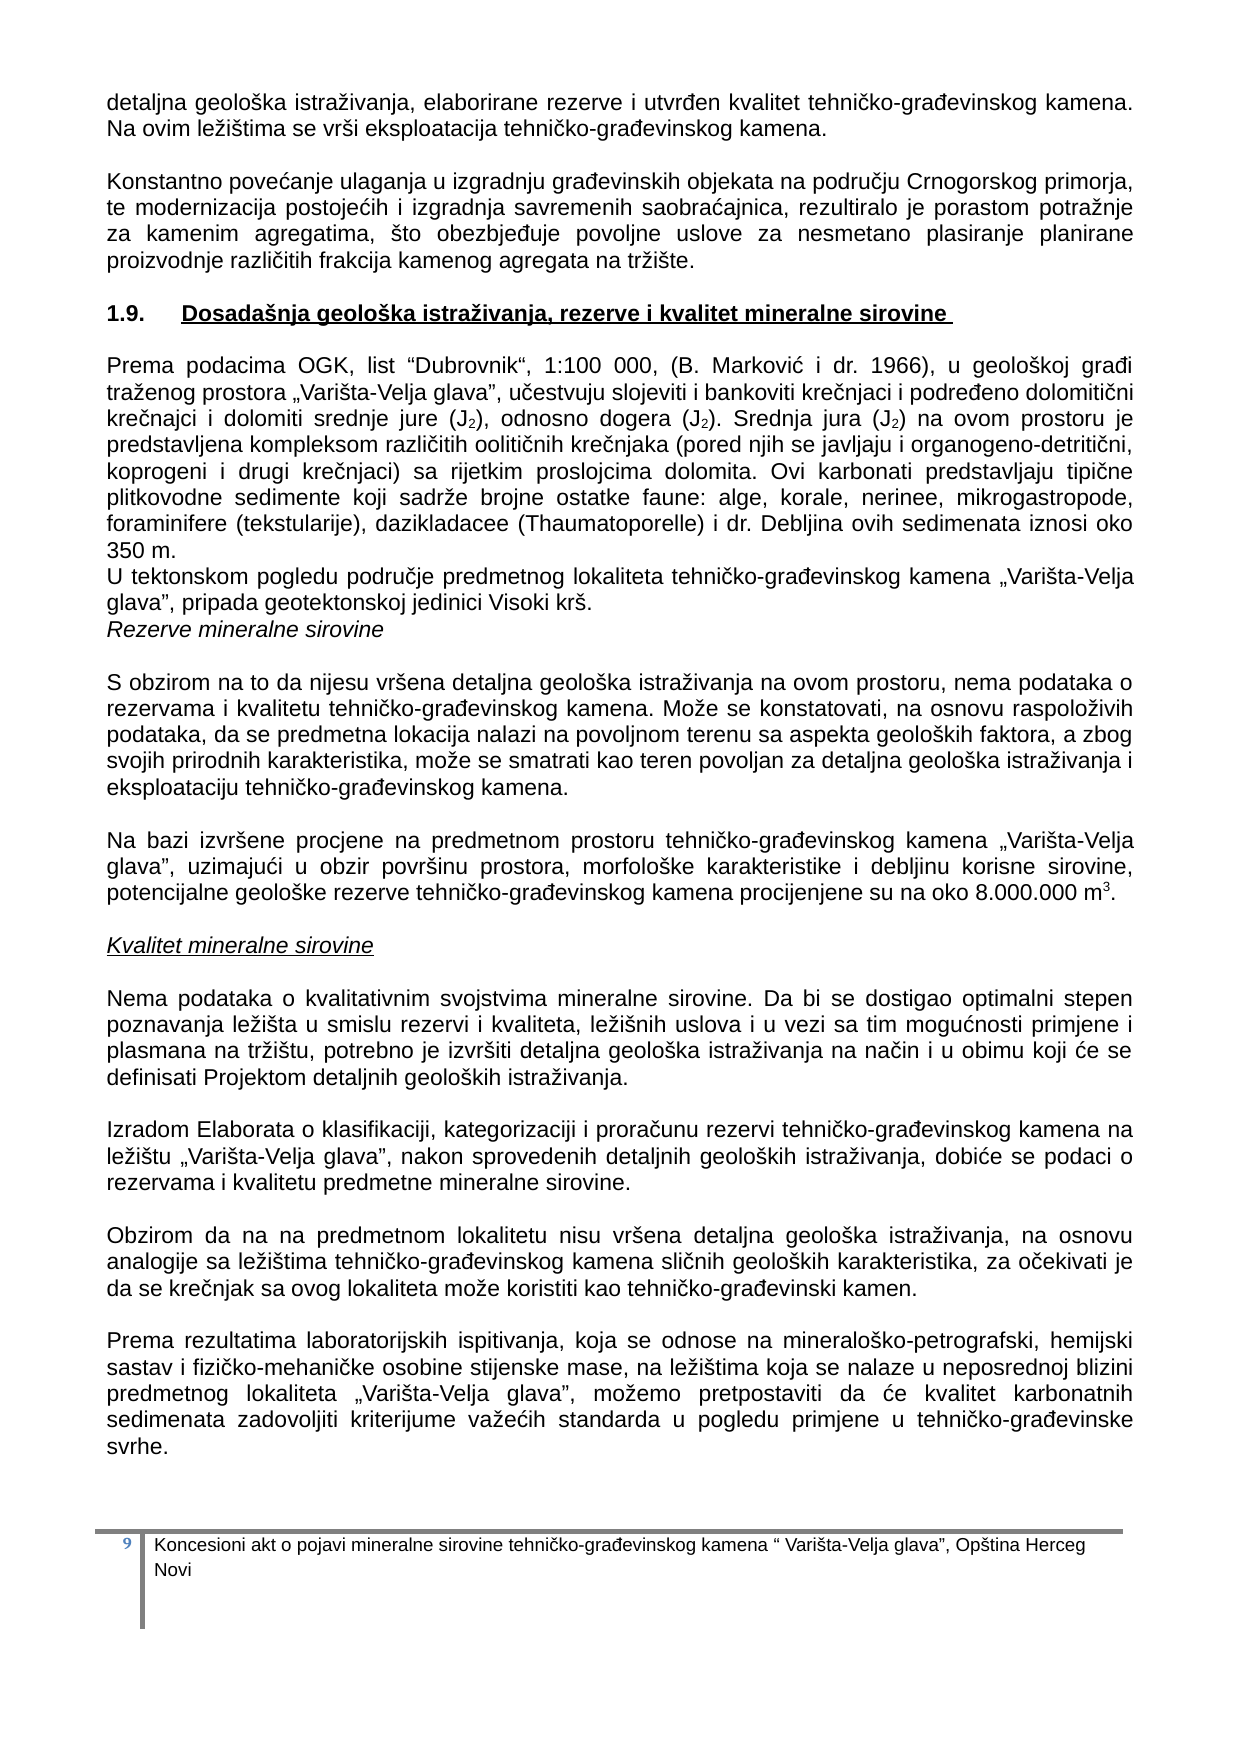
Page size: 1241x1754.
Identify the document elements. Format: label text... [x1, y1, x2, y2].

text Rezerve mineralne sirovine [106, 616, 1134, 642]
text Konstantno povećanje ulaganja u izgradnju građevinskih objekata na području Crnogorskog primorja, te modernizacija postojećih i izgradnja savremenih saobraćajnica, rezultiralo je porastom potražnje za kamenim agregatima, što obezbjeđuje povoljne uslove za nesmetano plasiranje planirane proizvodnje različitih frakcija kamenog agregata na tržište. [106, 168, 1134, 273]
text S obzirom na to da nijesu vršena detaljna geološka istraživanja na ovom prostoru, nema podataka o rezervama i kvalitetu tehničko-građevinskog kamena. Može se konstatovati, na osnovu raspoloživih podataka, da se predmetna lokacija nalazi na povoljnom terenu sa aspekta geoloških faktora, a zbog svojih prirodnih karakteristika, može se smatrati kao teren povoljan za detaljna geološka istraživanja i eksploataciju tehničko-građevinskog kamena. [106, 668, 1134, 800]
text Izradom Elaborata o klasifikaciji, kategorizaciji i proračunu rezervi tehničko-građevinskog kamena na ležištu „Varišta-Velja glava”, nakon sprovedenih detaljnih geoloških istraživanja, dobiće se podaci o rezervama i kvalitetu predmetne mineralne sirovine. [106, 1116, 1134, 1196]
text Obzirom da na na predmetnom lokalitetu nisu vršena detaljna geološka istraživanja, na osnovu analogije sa ležištima tehničko-građevinskog kamena sličnih geoloških karakteristika, za očekivati je da se krečnjak sa ovog lokaliteta može koristiti kao tehničko-građevinski kamen. [106, 1222, 1134, 1301]
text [106, 89, 1134, 141]
text Kvalitet mineralne sirovine [106, 932, 1134, 958]
text Prema rezultatima laboratorijskih ispitivanja, koja se odnose na mineraloško-petrografski, hemijski sastav i fizičko-mehaničke osobine stijenske mase, na ležištima koja se nalaze u neposrednoj blizini predmetnog lokaliteta „Varišta-Velja glava”, možemo pretpostaviti da će kvalitet karbonatnih sedimenata zadovoljiti kriterijume važećih standarda u pogledu primjene u tehničko-građevinske svrhe. [106, 1327, 1134, 1459]
text U tektonskom pogledu područje predmetnog lokaliteta tehničko-građevinskog kamena „Varišta-Velja glava”, pripada geotektonskoj jedinici Visoki krš. [106, 563, 1134, 616]
text Nema podataka o kvalitativnim svojstvima mineralne sirovine. Da bi se dostigao optimalni stepen poznavanja ležišta u smislu rezervi i kvaliteta, ležišnih uslova i u vezi sa tim mogućnosti primjene i plasmana na tržištu, potrebno je izvršiti detaljna geološka istraživanja na način i u obimu koji će se definisati Projektom detaljnih geoloških istraživanja. [106, 985, 1134, 1090]
text Prema podacima OGK, list “Dubrovnik“, 1:100 000, (B. Marković i dr. 1966), u geološkoj građi traženog prostora „Varišta-Velja glava”, učestvuju slojeviti i bankoviti krečnjaci i podređeno dolomitični krečnajci i dolomiti srednje jure (J2), odnosno dogera (J2). Srednja jura (J2) na ovom prostoru je predstavljena kompleksom različitih oolitičnih krečnjaka (pored njih se javljaju i organogeno-detritični, koprogeni i drugi krečnjaci) sa rijetkim proslojcima dolomita. Ovi karbonati predstavljaju tipične plitkovodne sedimente koji sadrže brojne ostatke faune: alge, korale, nerinee, mikrogastropode, foraminifere (tekstularije), dazikladacee (Thaumatoporelle) i dr. Debljina ovih sedimenata iznosi oko 350 m. [106, 352, 1134, 563]
subtitle Dosadašnja geološka istraživanja, rezerve i kvalitet mineralne sirovine [106, 299, 1134, 326]
text Na bazi izvršene procjene na predmetnom prostoru tehničko-građevinskog kamena „Varišta-Velja glava”, uzimajući u obzir površinu prostora, morfološke karakteristike i debljinu korisne sirovine, potencijalne geološke rezerve tehničko-građevinskog kamena procijenjene su na oko 8.000.000 m3. [106, 827, 1134, 906]
